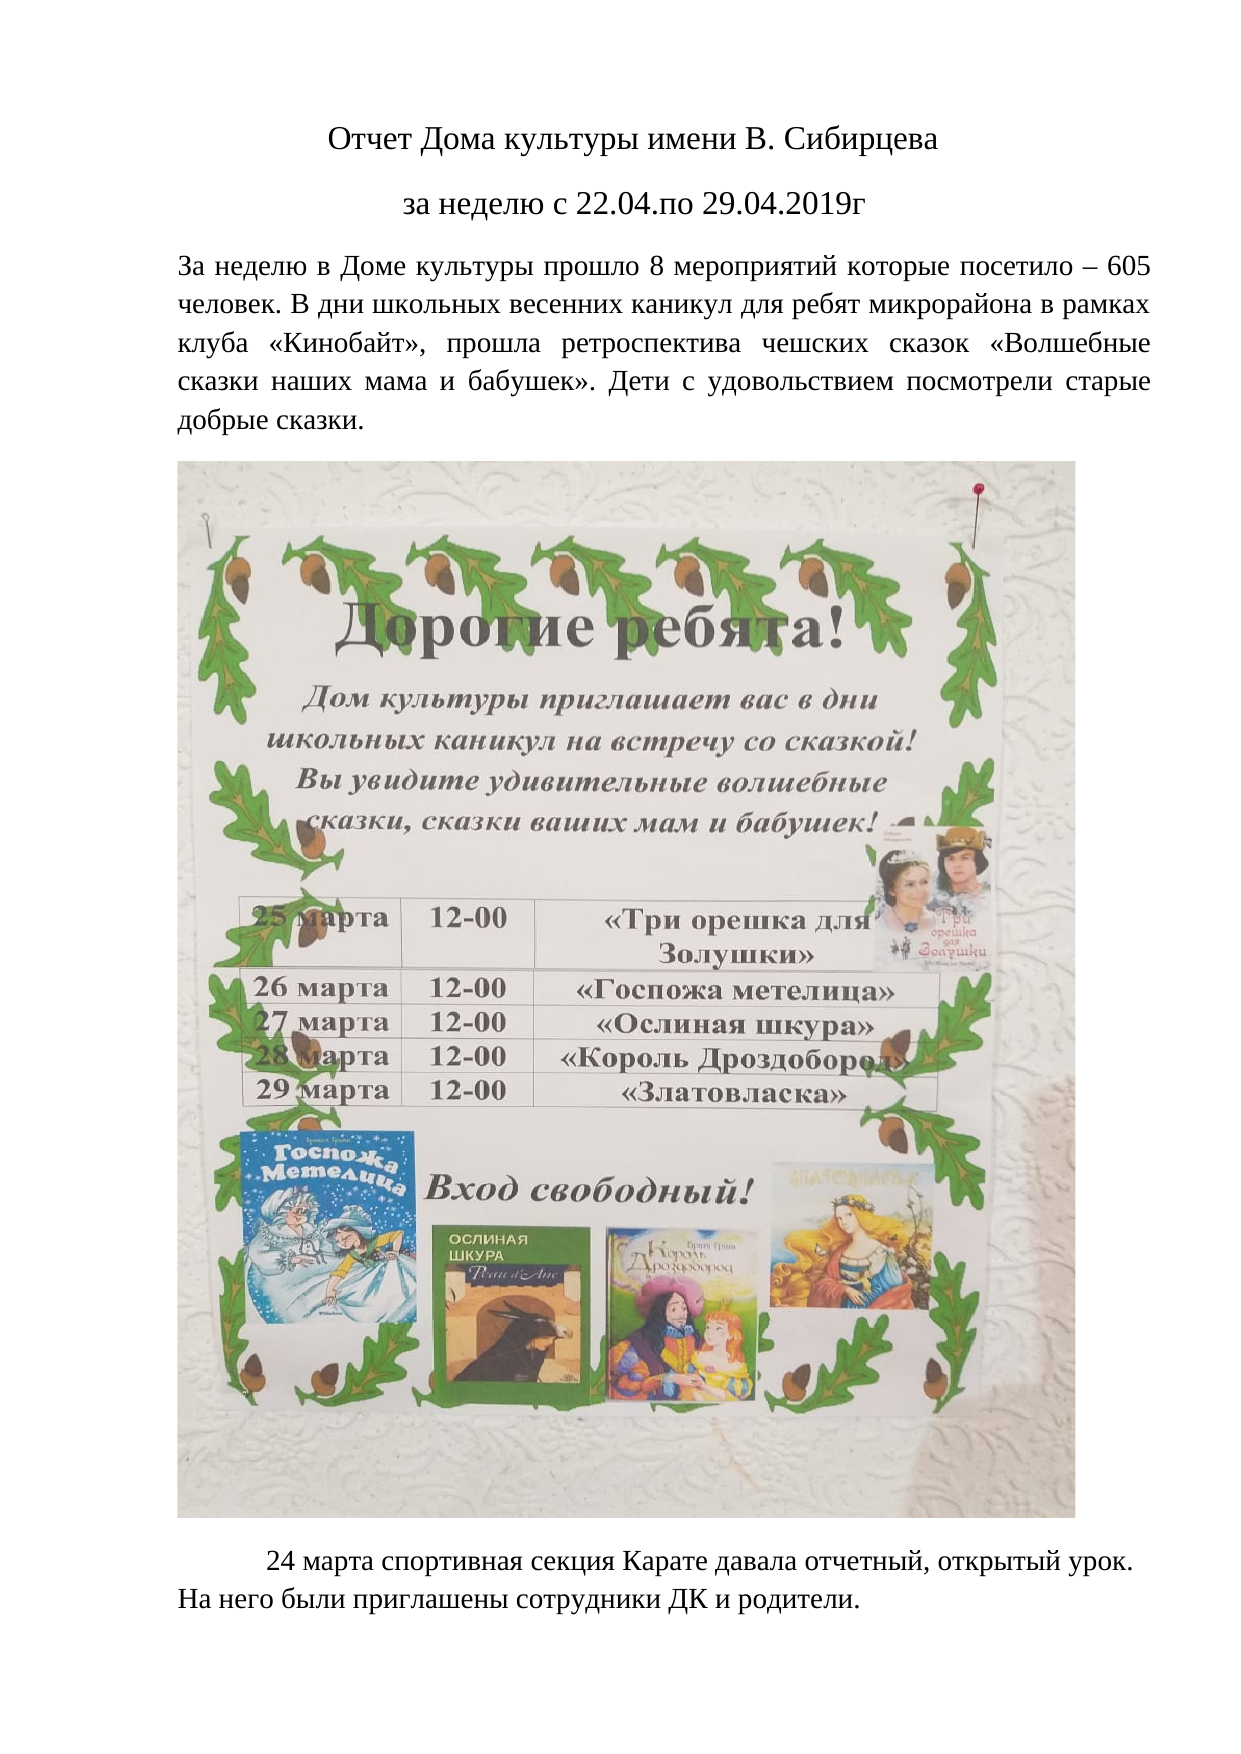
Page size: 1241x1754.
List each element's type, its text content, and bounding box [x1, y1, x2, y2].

text 24 марта спортивная секция Карате давала отчетный, открытый урок. На него были приглашены сотрудники ДК и родители. [177, 1543, 1152, 1615]
picture [177, 461, 1076, 1518]
text За неделю в Доме культуры прошло 8 мероприятий которые посетило – 605 человек. В дни школьных весенних каникул для ребят микрорайона в рамках клуба «Кинобайт», прошла ретроспектива чешских сказок «Волшебные сказки наших мама и бабушек». Дети с удовольствием посмотрели старые добрые сказки. [177, 248, 1152, 436]
text за неделю с 22.04.по 29.04.2019г [177, 183, 1152, 221]
text Отчет Дома культуры имени В. Сибирцева [177, 118, 1152, 156]
